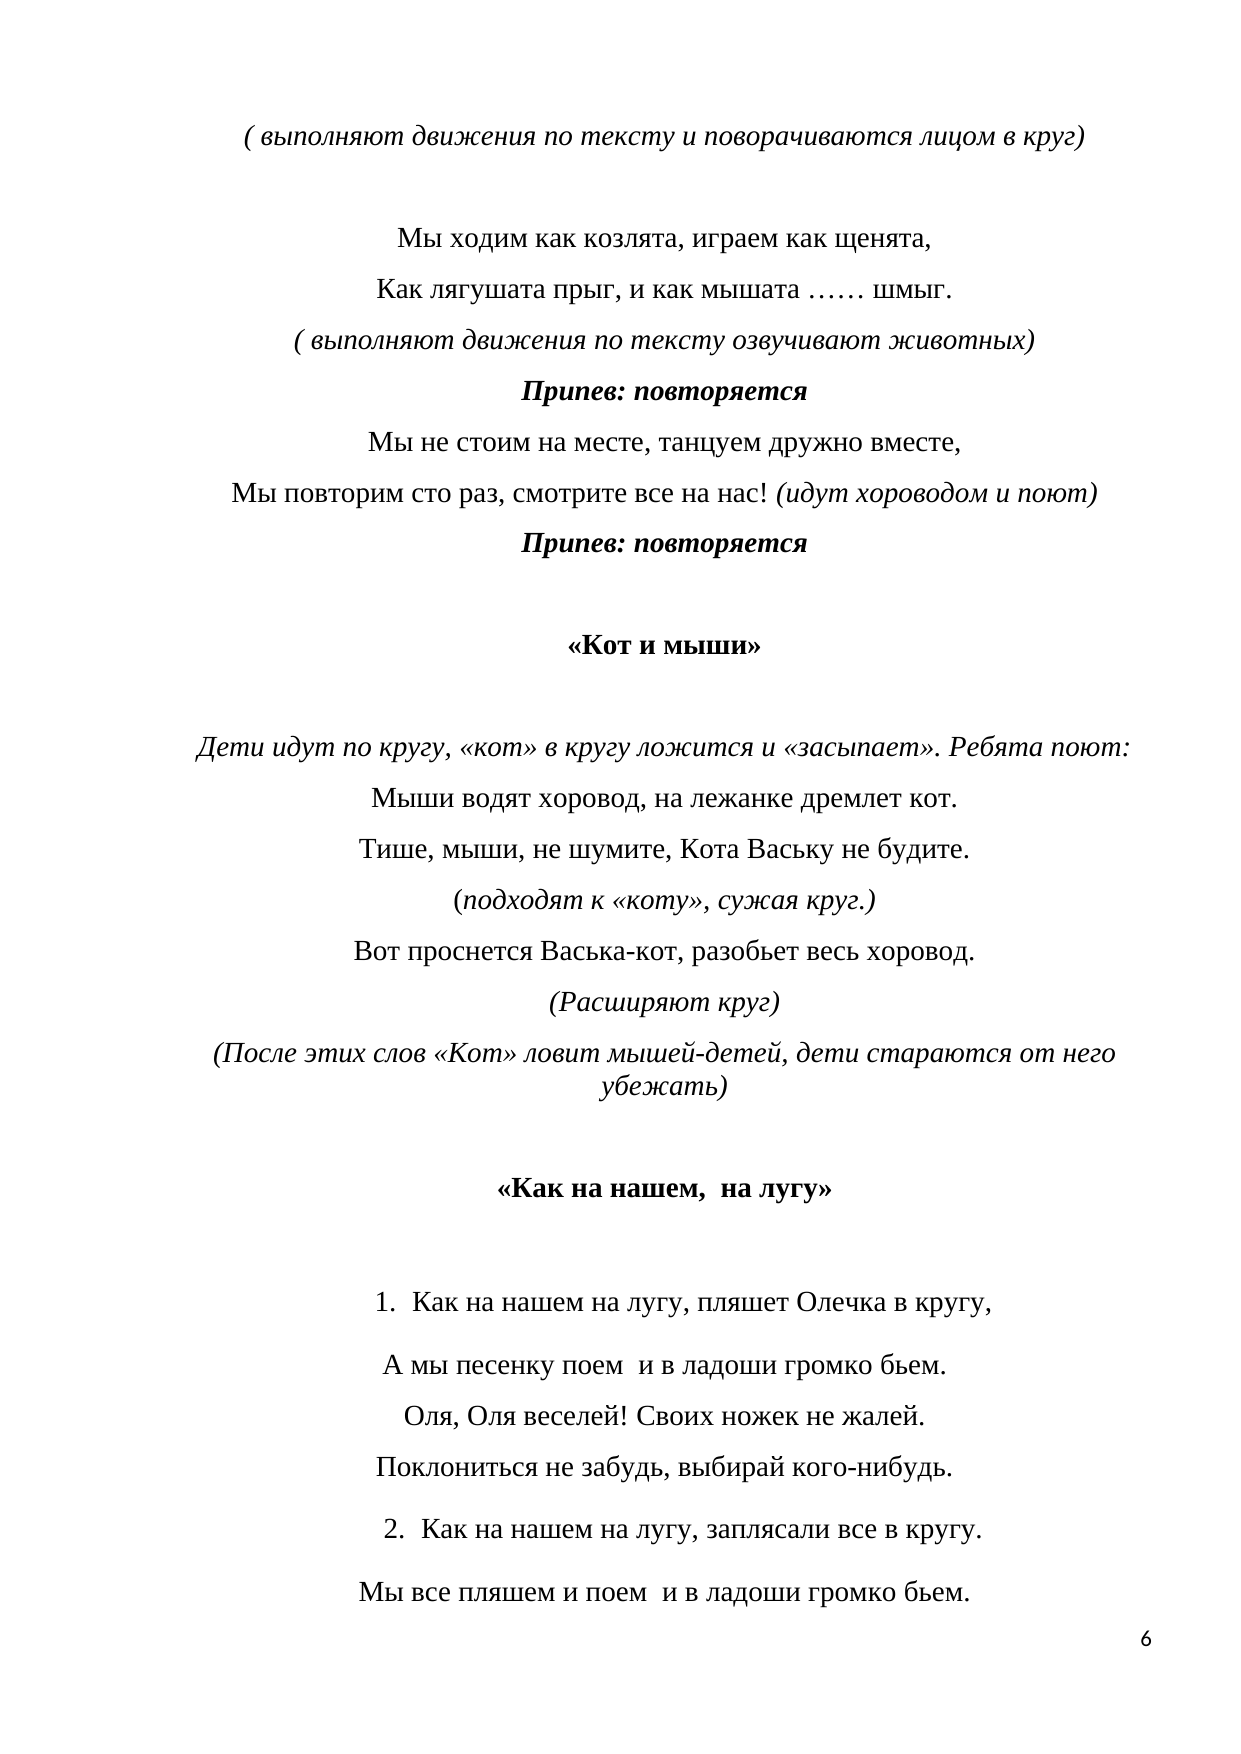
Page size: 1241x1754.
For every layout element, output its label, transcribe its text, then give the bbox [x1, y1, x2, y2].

text Припев: повторяется [177, 526, 1152, 559]
text Мы все пляшем и поем и в ладоши громко бьем. [177, 1574, 1152, 1608]
text А мы песенку поем и в ладоши громко бьем. [177, 1347, 1152, 1380]
list Как на нашем на лугу, пляшет Олечка в кругу, [215, 1284, 1152, 1318]
text Припев: повторяется [177, 373, 1152, 406]
text Мы ходим как козлята, играем как щенята, [177, 220, 1152, 253]
text ( выполняют движения по тексту и поворачиваются лицом в круг) [177, 118, 1152, 152]
text (подходят к «коту», сужая круг.) [177, 882, 1152, 916]
text Дети идут по кругу, «кот» в кругу ложится и «засыпает». Ребята поют: [177, 729, 1152, 763]
list Как на нашем на лугу, заплясали все в кругу. [215, 1511, 1152, 1545]
text Тише, мыши, не шумите, Кота Ваську не будите. [177, 831, 1152, 865]
text ( выполняют движения по тексту озвучивают животных) [177, 322, 1152, 355]
text (Расширяют круг) [177, 984, 1152, 1018]
text Мы повторим сто раз, смотрите все на нас! (идут хороводом и поют) [177, 475, 1152, 508]
text Вот проснется Васька-кот, разобьет весь хоровод. [177, 933, 1152, 967]
text Оля, Оля веселей! Своих ножек не жалей. [177, 1398, 1152, 1431]
text (После этих слов «Кот» ловит мышей-детей, дети стараются от него убежать) [177, 1035, 1152, 1102]
text «Как на нашем, на лугу» [177, 1170, 1152, 1204]
text «Кот и мыши» [177, 627, 1152, 661]
text Как лягушата прыг, и как мышата …… шмыг. [177, 271, 1152, 304]
text Мы не стоим на месте, танцуем дружно вместе, [177, 424, 1152, 457]
text Мыши водят хоровод, на лежанке дремлет кот. [177, 780, 1152, 814]
text Поклониться не забудь, выбирай кого-нибудь. [177, 1449, 1152, 1482]
